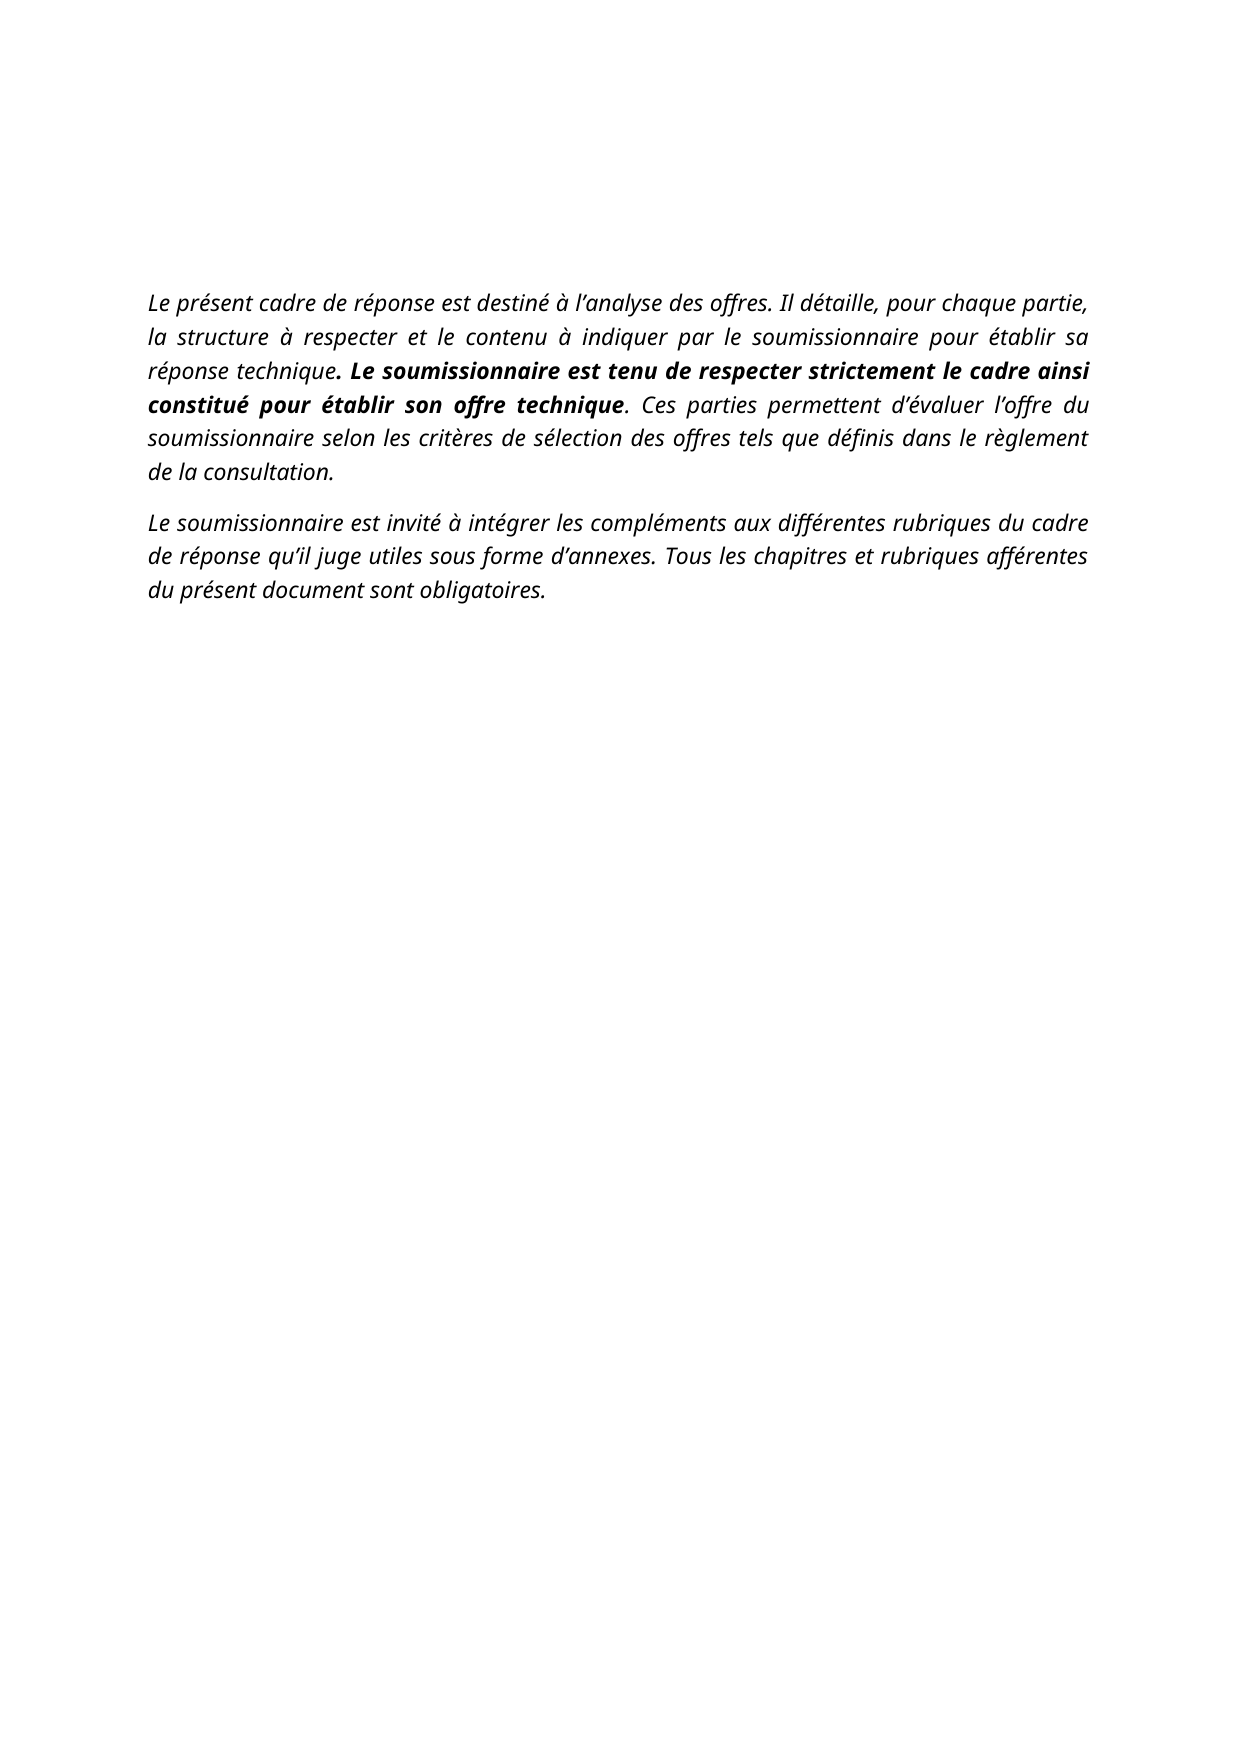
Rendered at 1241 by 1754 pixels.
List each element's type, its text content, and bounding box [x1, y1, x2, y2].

text Le présent cadre de réponse est destiné à l’analyse des offres. Il détaille, pour chaque partie, la structure à respecter et le contenu à indiquer par le soumissionnaire pour établir sa réponse technique. Le soumissionnaire est tenu de respecter strictement le cadre ainsi constitué pour établir son offre technique. Ces parties permettent d’évaluer l’offre du soumissionnaire selon les critères de sélection des offres tels que définis dans le règlement de la consultation. [148, 287, 1093, 487]
text Le soumissionnaire est invité à intégrer les compléments aux différentes rubriques du cadre de réponse qu’il juge utiles sous forme d’annexes. Tous les chapitres et rubriques afférentes du présent document sont obligatoires. [148, 506, 1093, 605]
